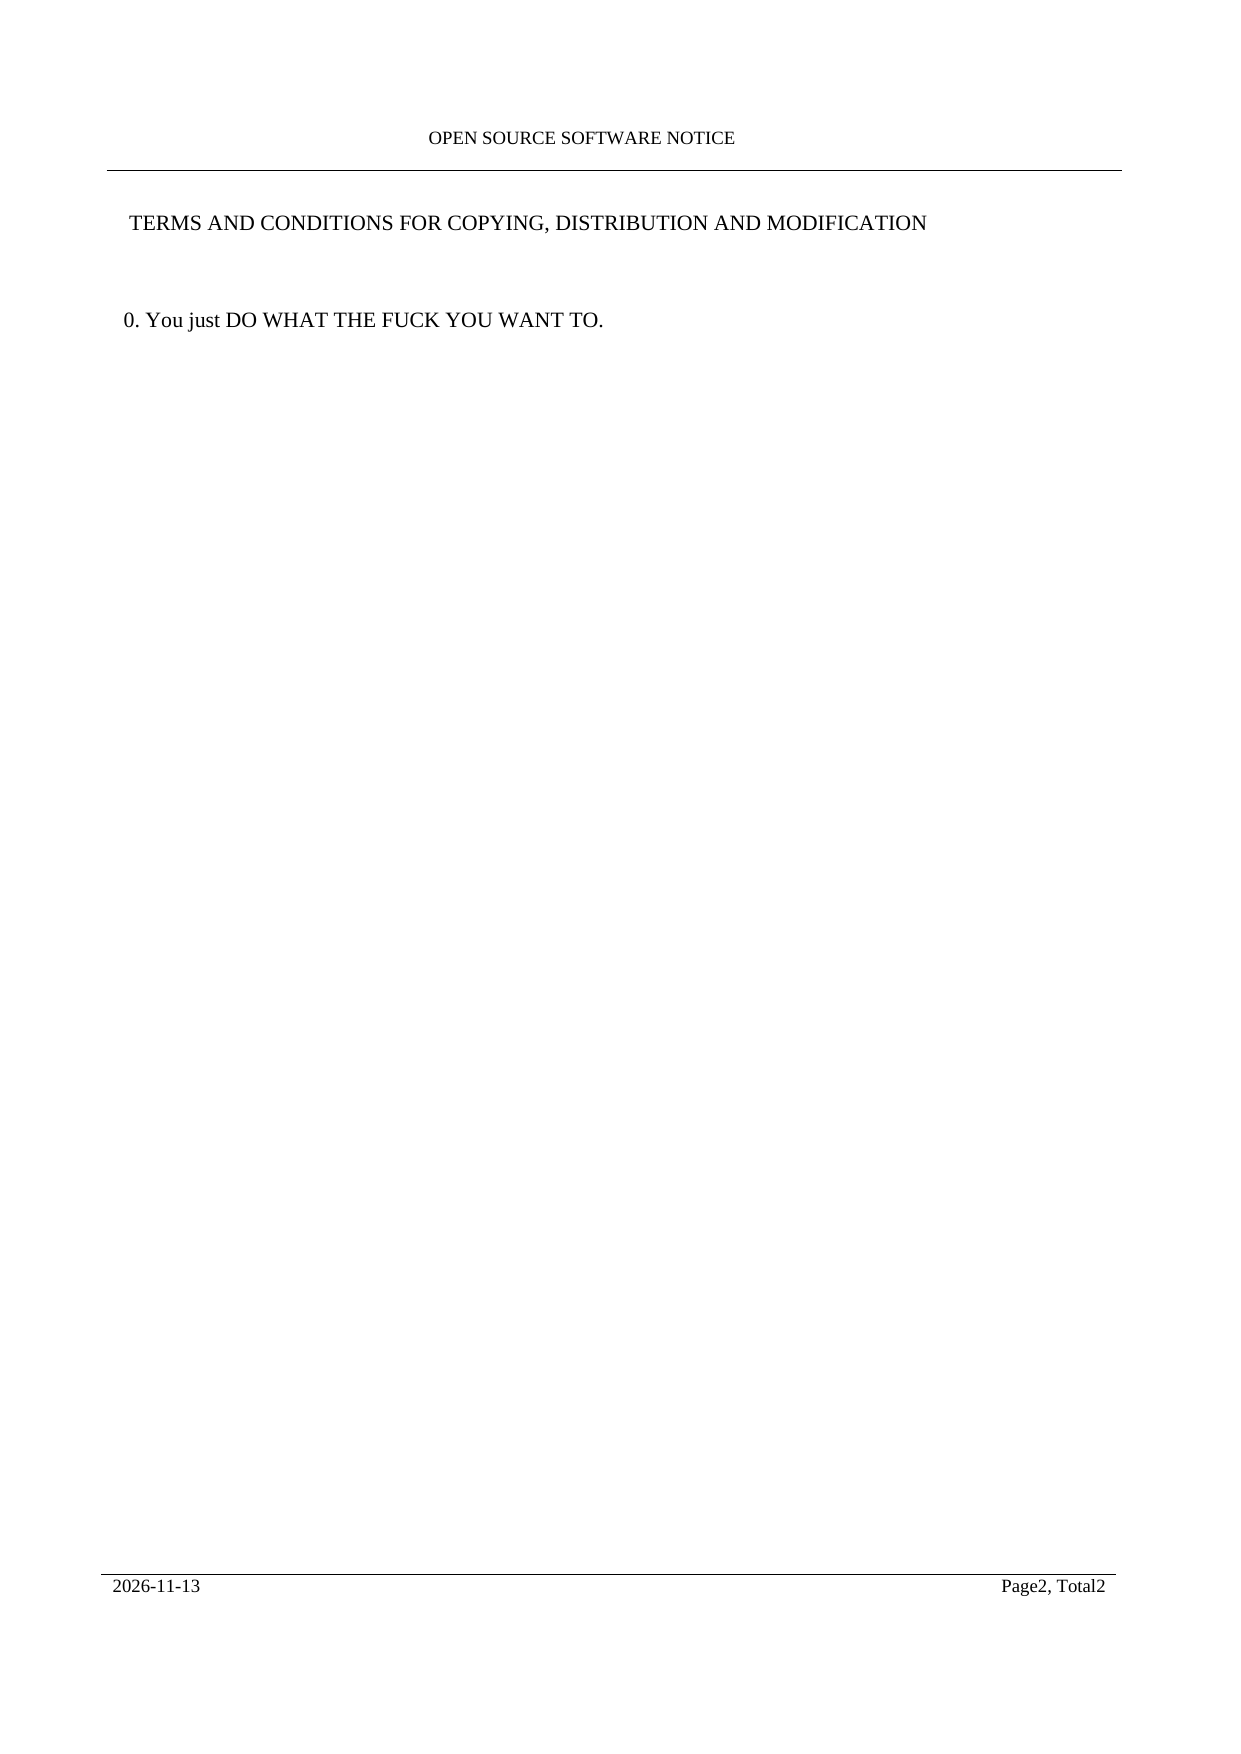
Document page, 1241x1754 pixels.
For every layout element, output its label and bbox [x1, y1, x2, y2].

text [112, 206, 1128, 483]
